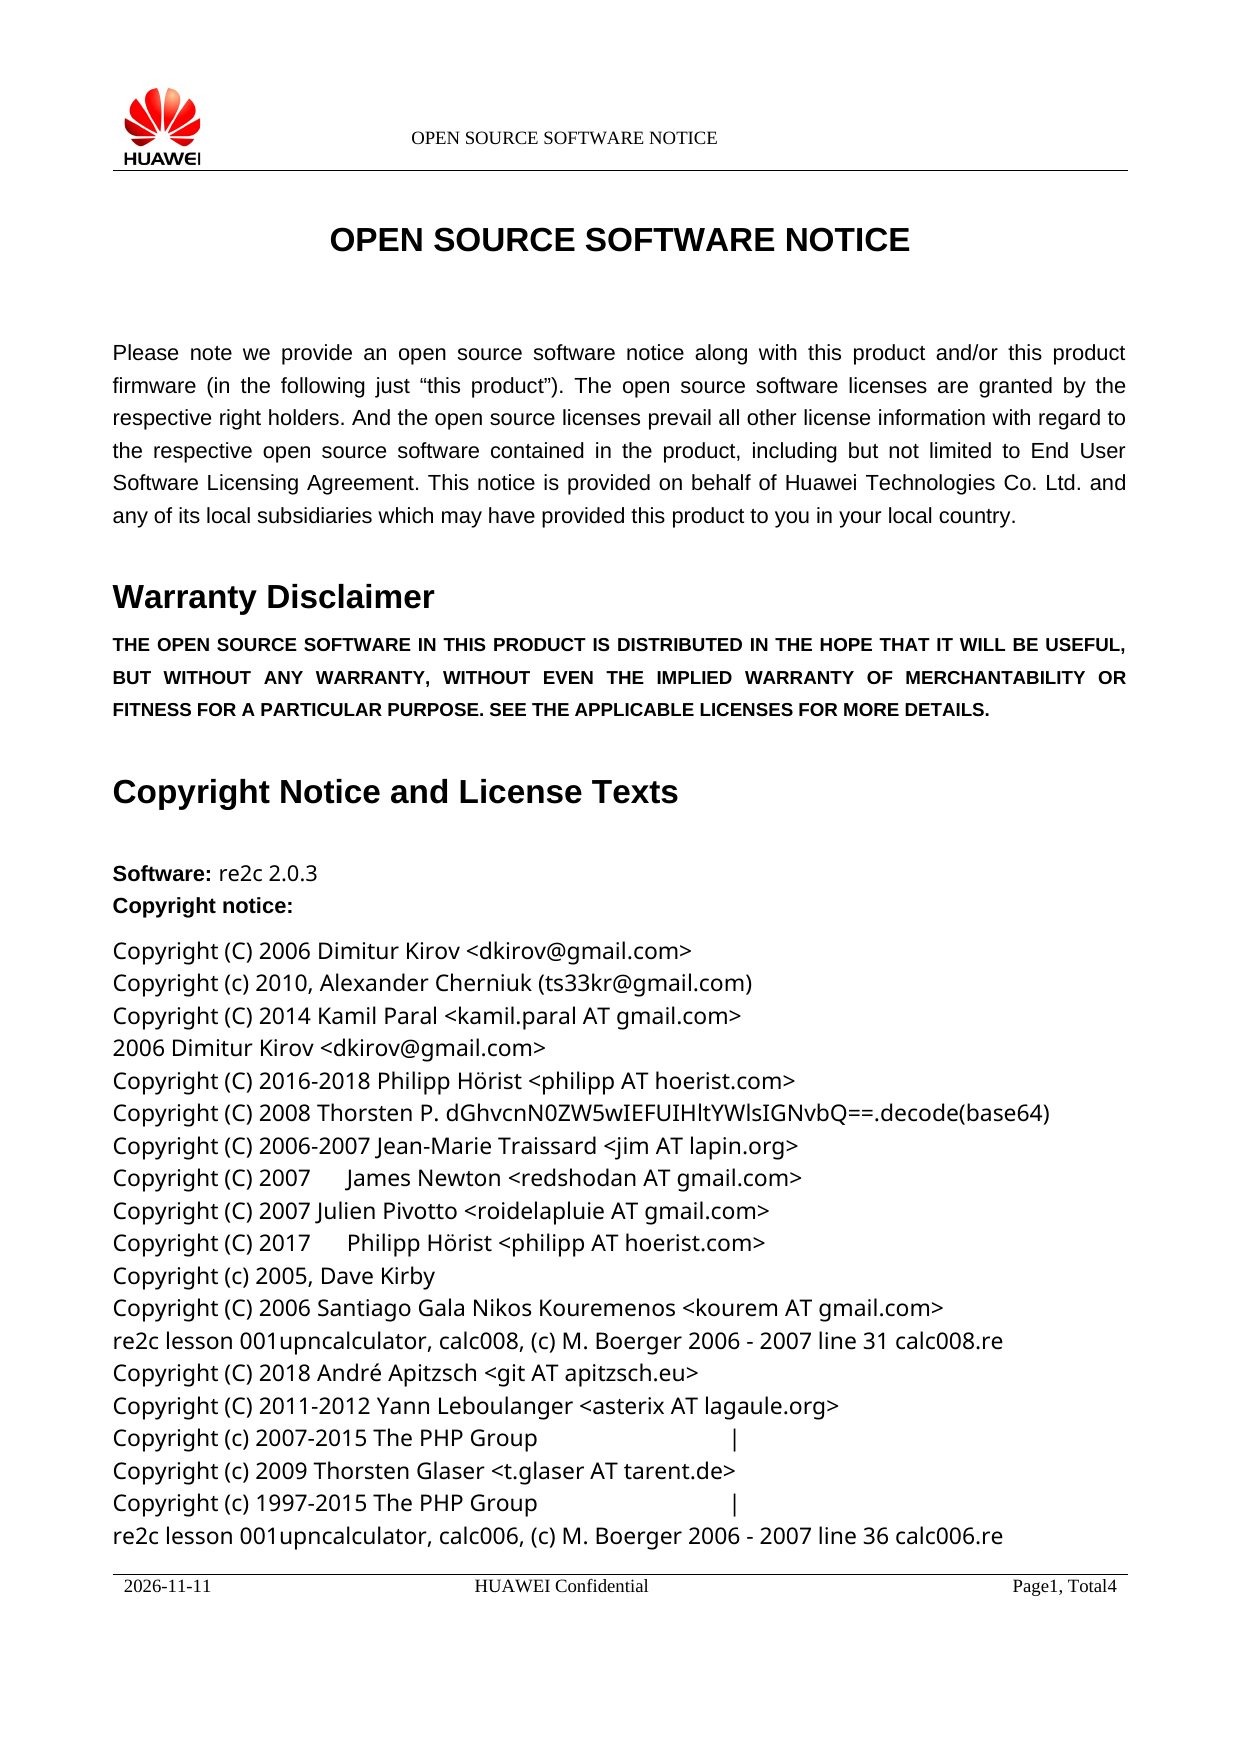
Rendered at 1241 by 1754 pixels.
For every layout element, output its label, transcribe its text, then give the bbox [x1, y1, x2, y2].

text Warranty Disclaimer [112, 564, 1128, 629]
title Software: re2c 2.0.3 [112, 856, 1128, 889]
text OPEN SOURCE SOFTWARE NOTICE [112, 206, 1128, 271]
text Please note we provide an open source software notice along with this product and/or this product firmware (in the following just “this product”). The open source software licenses are granted by the respective right holders. And the open source licenses prevail all other license information with regard to the respective open source software contained in the product, including but not limited to End User Software Licensing Agreement. This notice is provided on behalf of Huawei Technologies Co. Ltd. and any of its local subsidiaries which may have provided this product to you in your local country. [112, 336, 1128, 531]
picture [124, 88, 201, 165]
text Copyright notice: [112, 889, 1128, 921]
text Copyright Notice and License Texts [112, 759, 1128, 824]
text The open source software in this product is distributed in the hope that it will be useful, but WITHOUT ANY WARRANTY, without even the implied warranty of MERCHANTABILITY or FITNESS FOR A PARTICULAR PURPOSE. See the applicable licenses for more details. [112, 629, 1128, 726]
